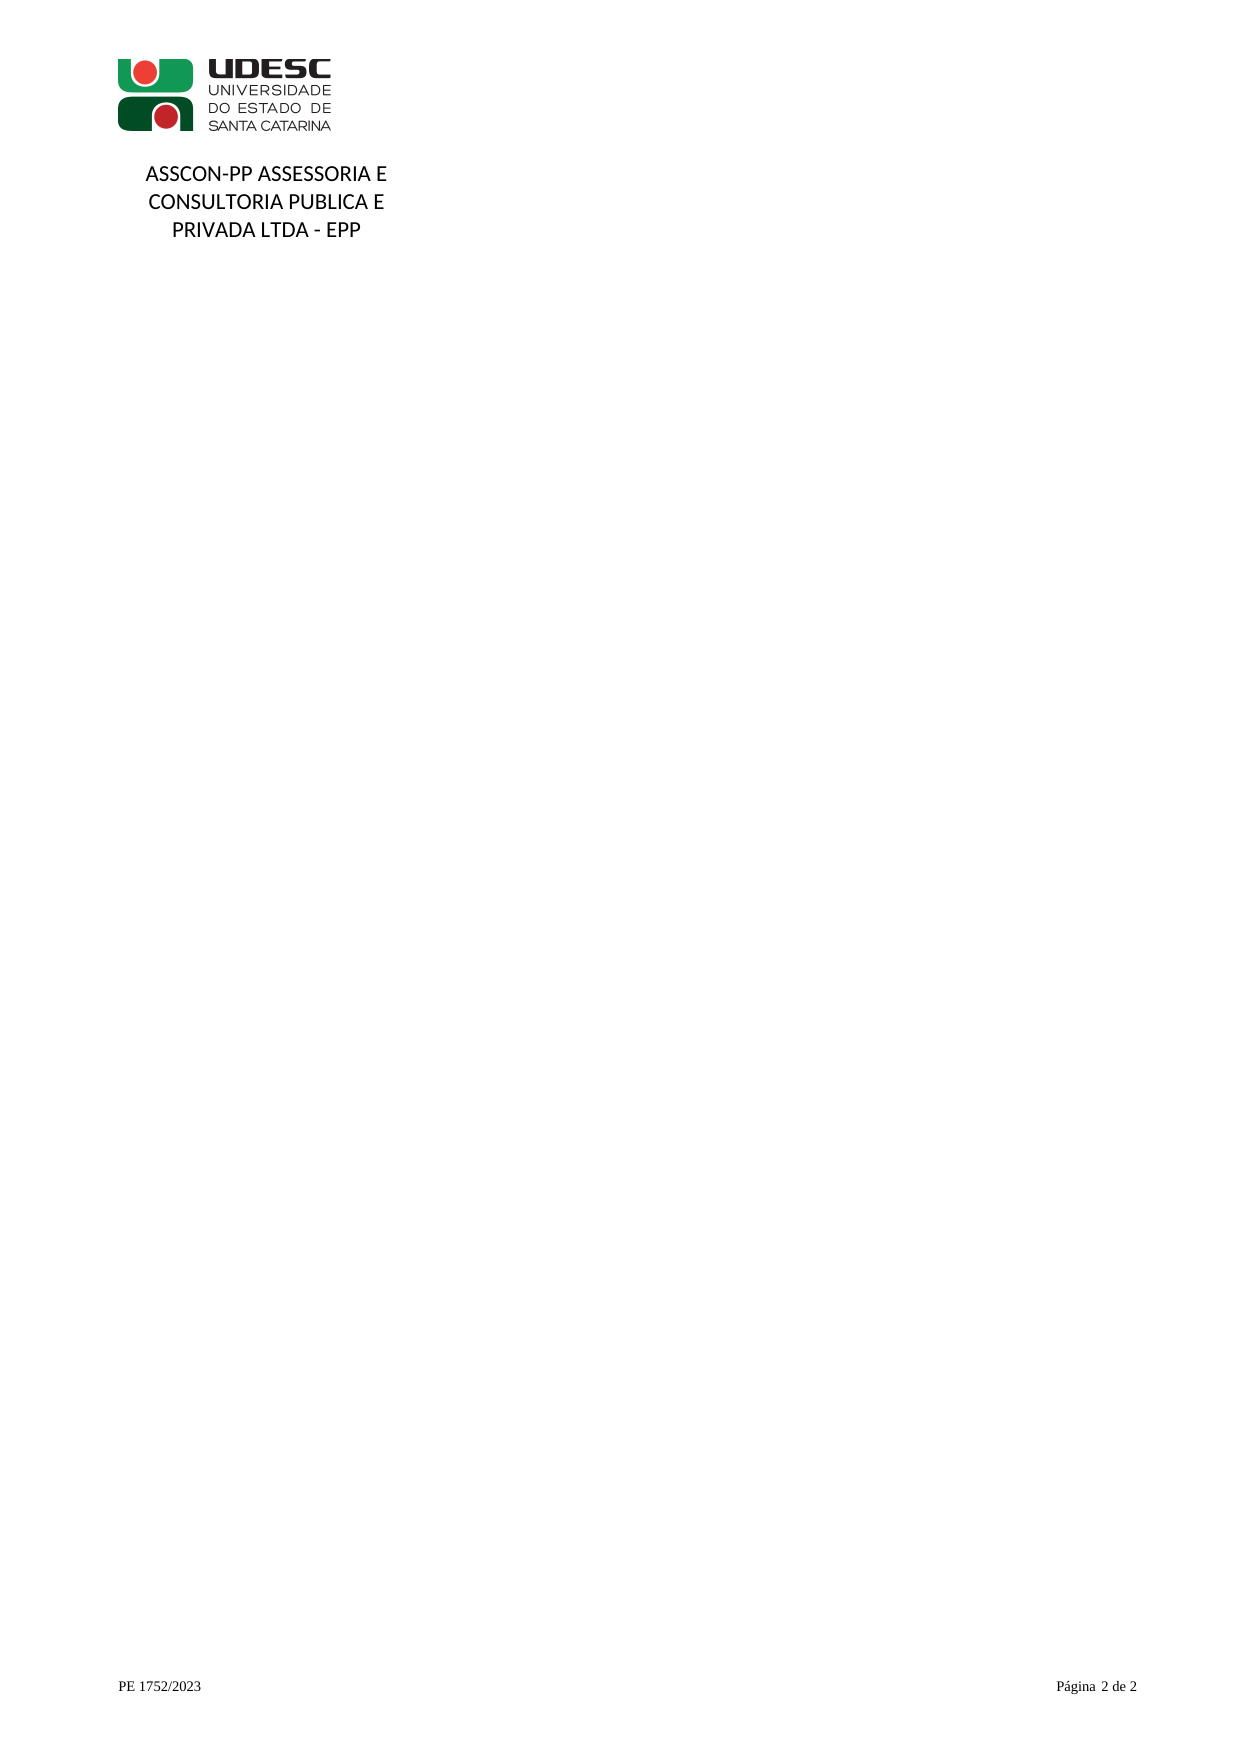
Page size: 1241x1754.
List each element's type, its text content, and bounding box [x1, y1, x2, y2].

picture [118, 59, 331, 131]
text ASSCON-PP ASSESSORIA E CONSULTORIA PUBLICA E PRIVADA LTDA - EPP [118, 159, 415, 243]
